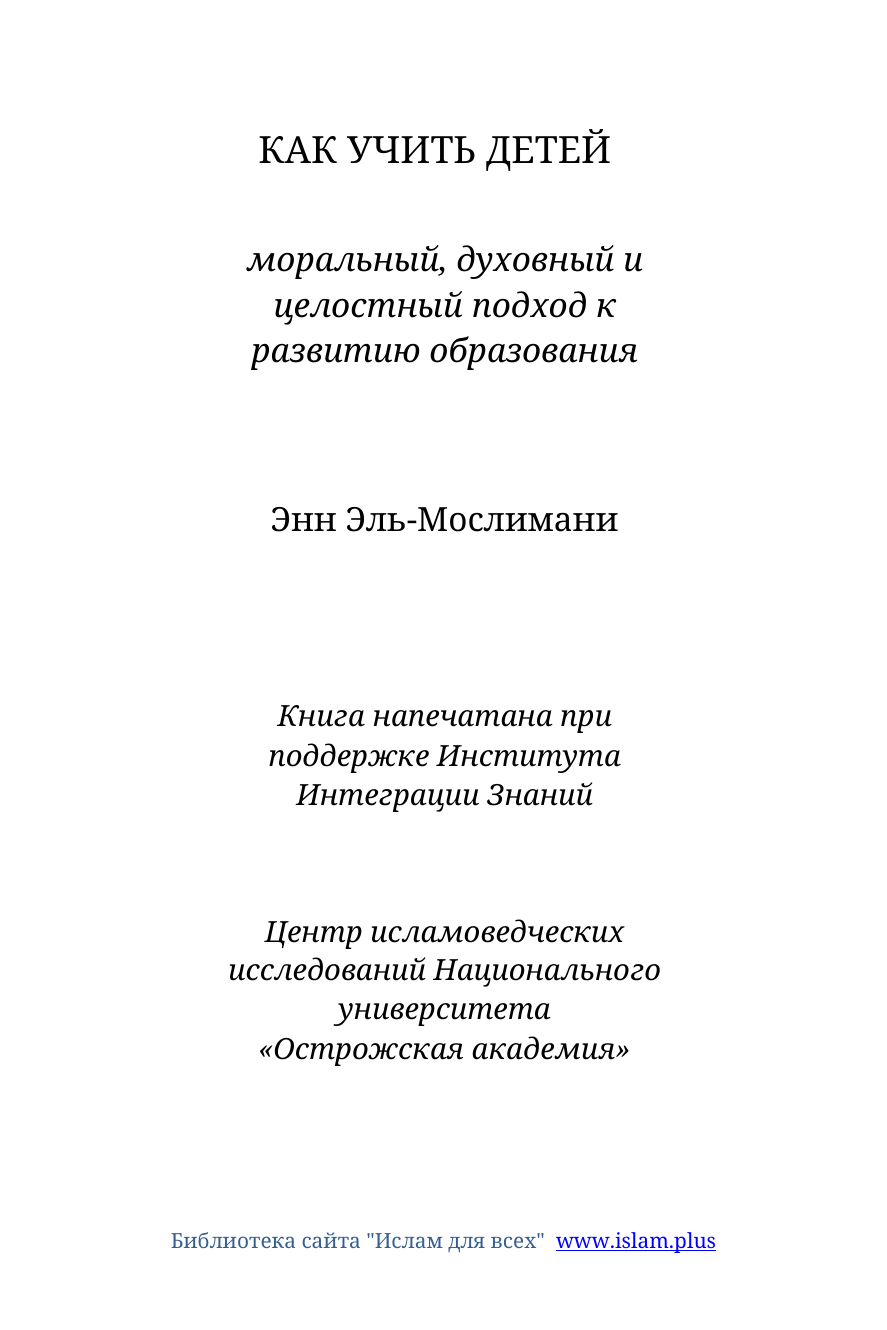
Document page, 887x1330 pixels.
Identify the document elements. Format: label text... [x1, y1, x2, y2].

text «Острожская академия» [164, 1028, 724, 1068]
text КАК УЧИТЬ ДЕТЕЙ [162, 123, 707, 174]
subtitle Энн Эль-Мослимани [164, 496, 724, 541]
subtitle Книга напечатана при поддержке Института Интеграции Знаний [266, 695, 622, 814]
text моральный, духовный и целостный подход к развитию образования [189, 236, 700, 372]
text Центр исламоведческих исследований Национального университета [182, 911, 707, 1028]
